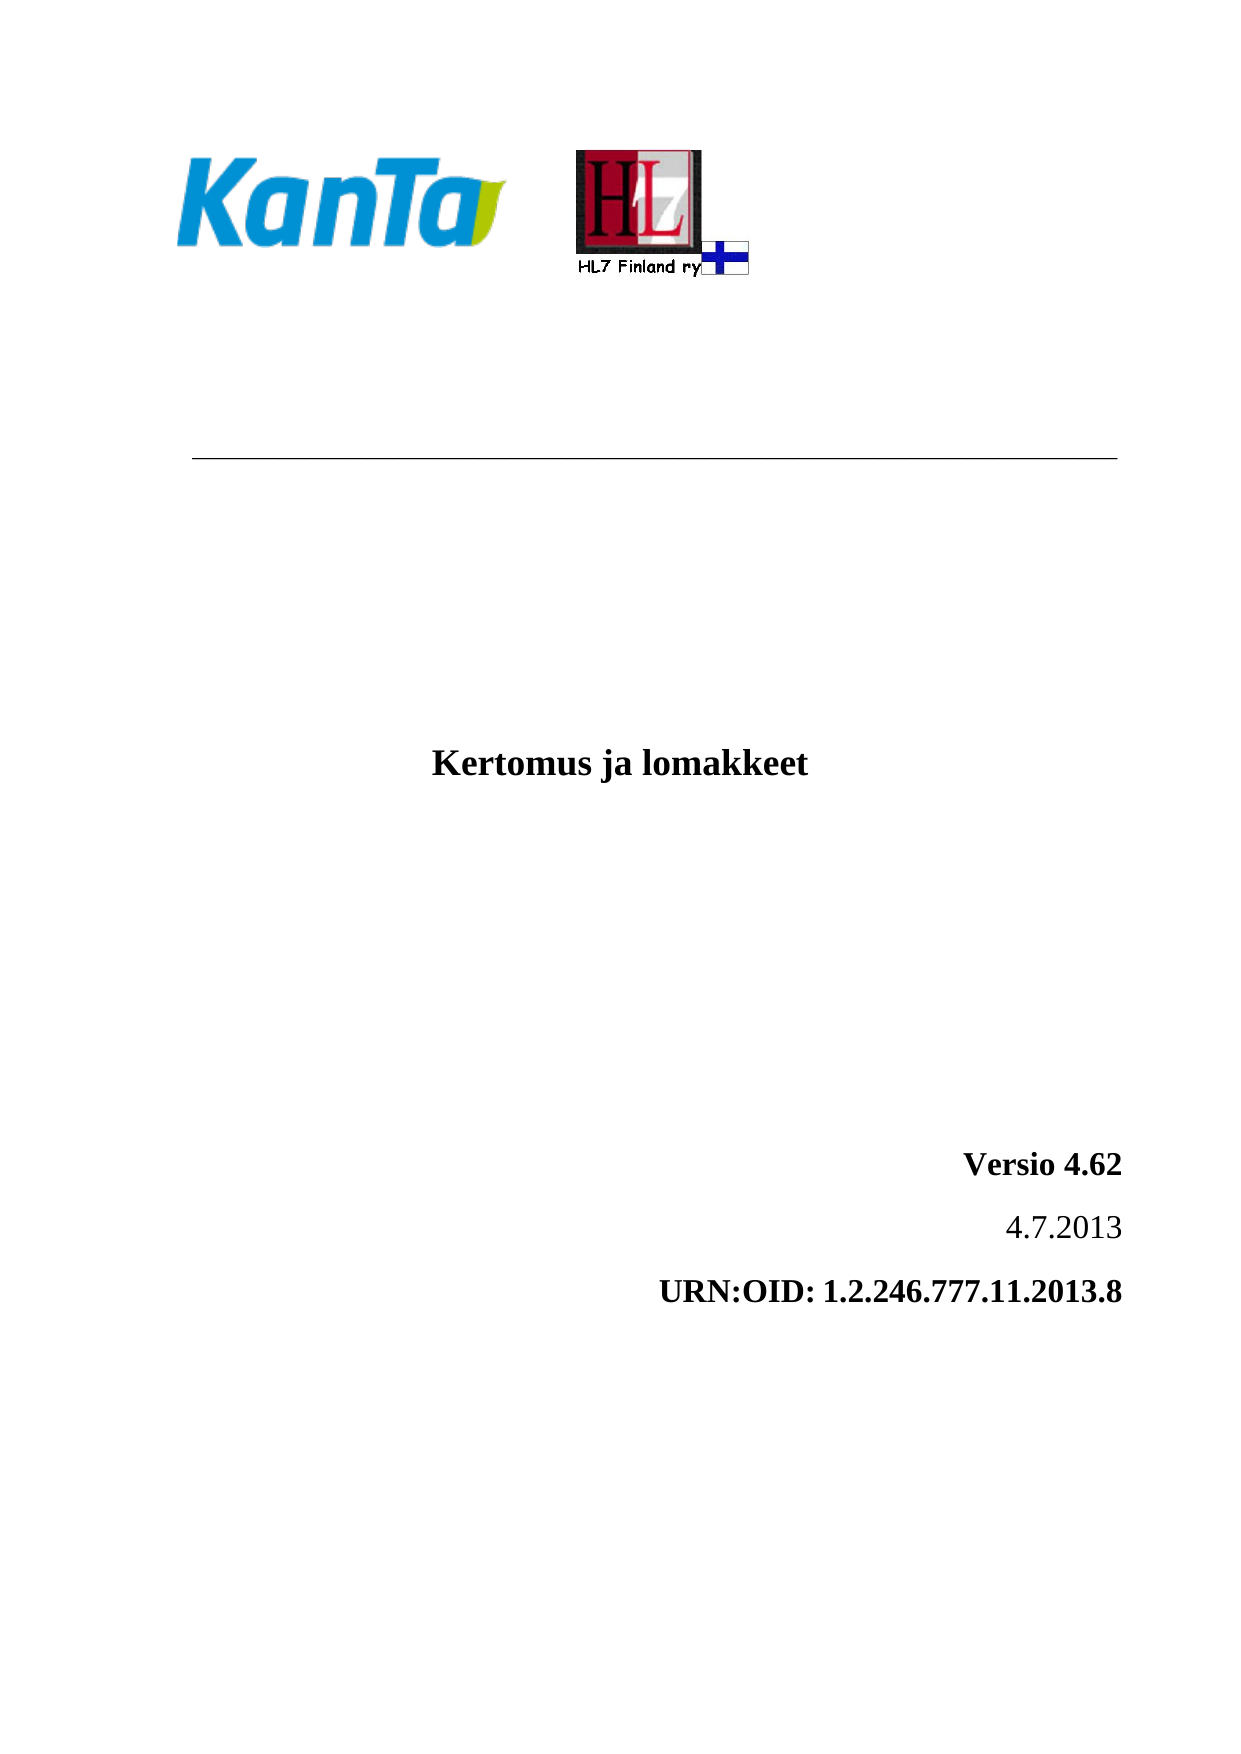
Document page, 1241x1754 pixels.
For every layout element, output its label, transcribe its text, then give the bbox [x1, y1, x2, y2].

text URN:OID: 1.2.246.777.11.2013.8 [354, 1271, 1122, 1309]
text __________________________________________________________________________ [192, 433, 1122, 462]
text Kertomus ja lomakkeet [118, 741, 1122, 784]
picture [177, 157, 508, 248]
picture [570, 149, 751, 280]
text Versio 4.62 [354, 1144, 1122, 1183]
text 4.7.2013 [354, 1208, 1122, 1246]
